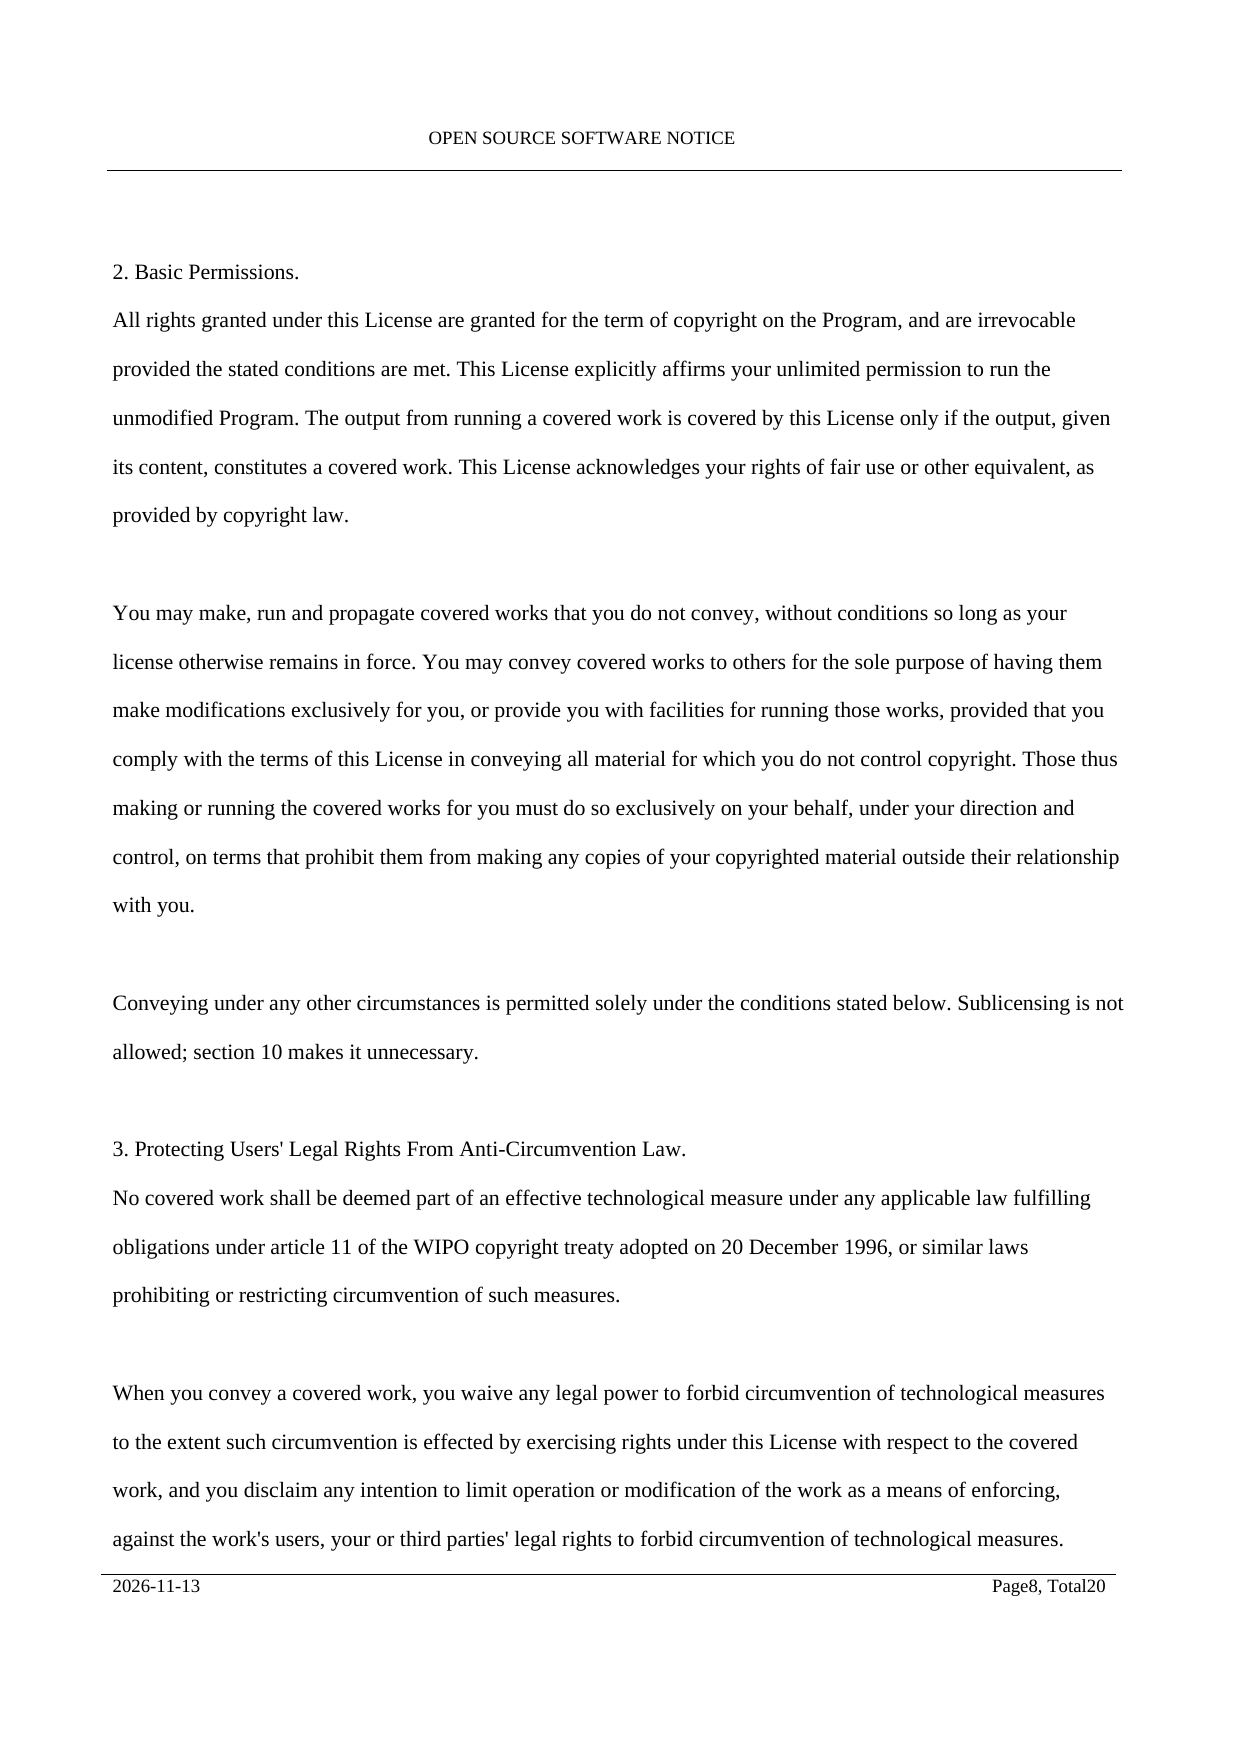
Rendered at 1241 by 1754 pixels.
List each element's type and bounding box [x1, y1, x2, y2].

text [112, 206, 1128, 1555]
